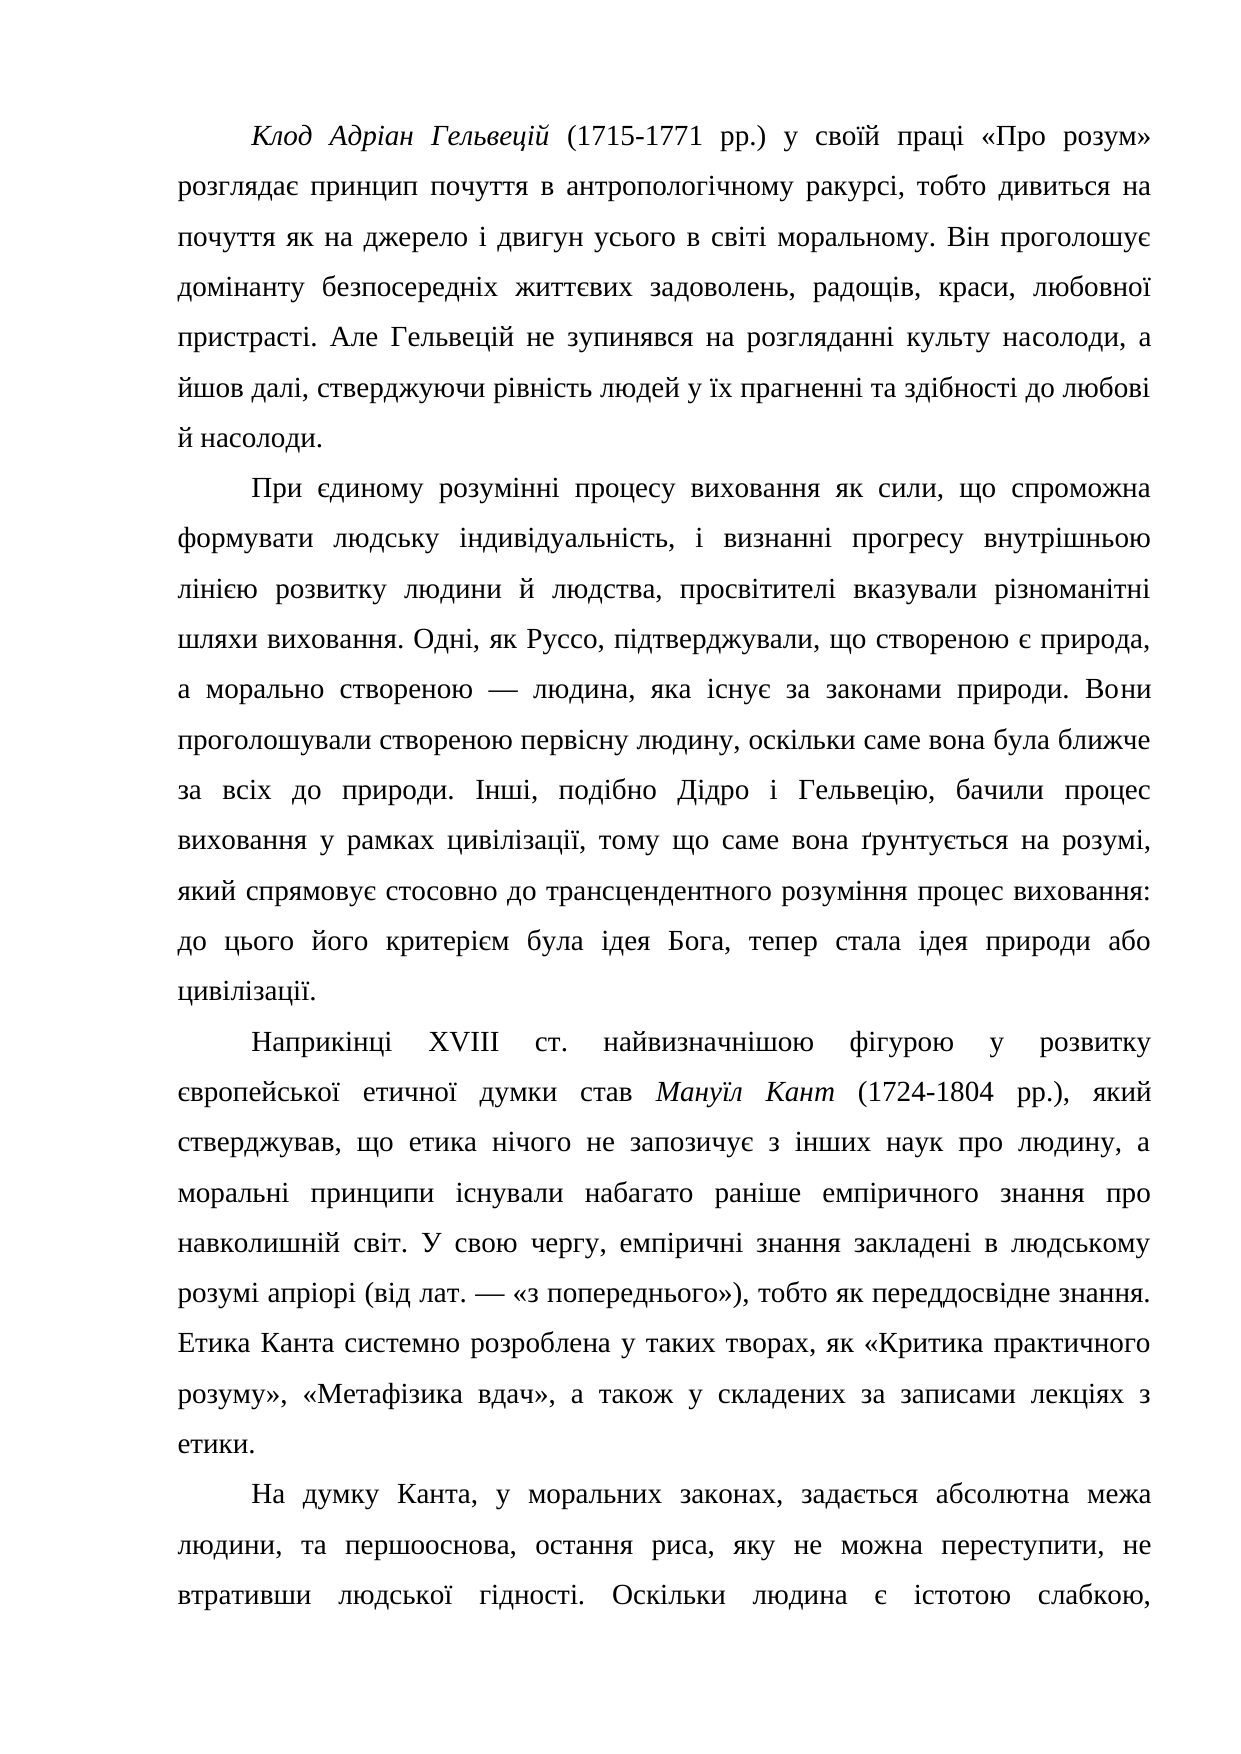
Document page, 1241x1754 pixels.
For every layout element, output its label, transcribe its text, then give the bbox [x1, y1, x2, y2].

text Клод Адріан Гельвецій (1715-1771 pp.) у своїй праці «Про розум» розглядає принцип почуття в антропологічному ракурсі, тобто дивиться на почуття як на джерело і двигун усього в світі моральному. Він проголошує домінанту безпосередніх життєвих задоволень, радощів, краси, любовної пристрасті. Але Гельвецій не зупинявся на розгляданні культу насолоди, а йшов далі, стверджуючи рівність людей у їх прагненні та здібності до любові й насолоди. [177, 118, 1152, 453]
text Наприкінці XVIII ст. найвизначнішою фігурою у розвитку європейської етичної думки став Мануїл Кант (1724-1804 pp.), який стверджував, що етика нічого не запозичує з інших наук про людину, а моральні принципи існували набагато раніше емпіричного знання про навколишній світ. У свою чергу, емпіричні знання закладені в людському розумі апріорі (від лат. — «з попереднього»), тобто як переддосвідне знання. Етика Канта системно розроблена у таких творах, як «Критика практичного розуму», «Метафізика вдач», а також у складених за записами лекціях з етики. [177, 1024, 1152, 1460]
text При єдиному розумінні процесу виховання як сили, що спроможна формувати людську індивідуальність, і визнанні прогресу внутрішньою лінією розвитку людини й людства, просвітителі вказували різноманітні шляхи виховання. Одні, як Руссо, підтверджували, що створеною є природа, а морально створеною — людина, яка існує за законами природи. Вони проголошували створеною первісну людину, оскільки саме вона була ближче за всіх до природи. Інші, подібно Дідро і Гельвецію, бачили процес виховання у рамках цивілізації, тому що саме вона ґрунтується на розумі, який спрямовує стосовно до трансцендентного розуміння процес виховання: до цього його критерієм була ідея Бога, тепер стала ідея природи або цивілізації. [177, 470, 1152, 1007]
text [177, 1477, 1152, 1611]
